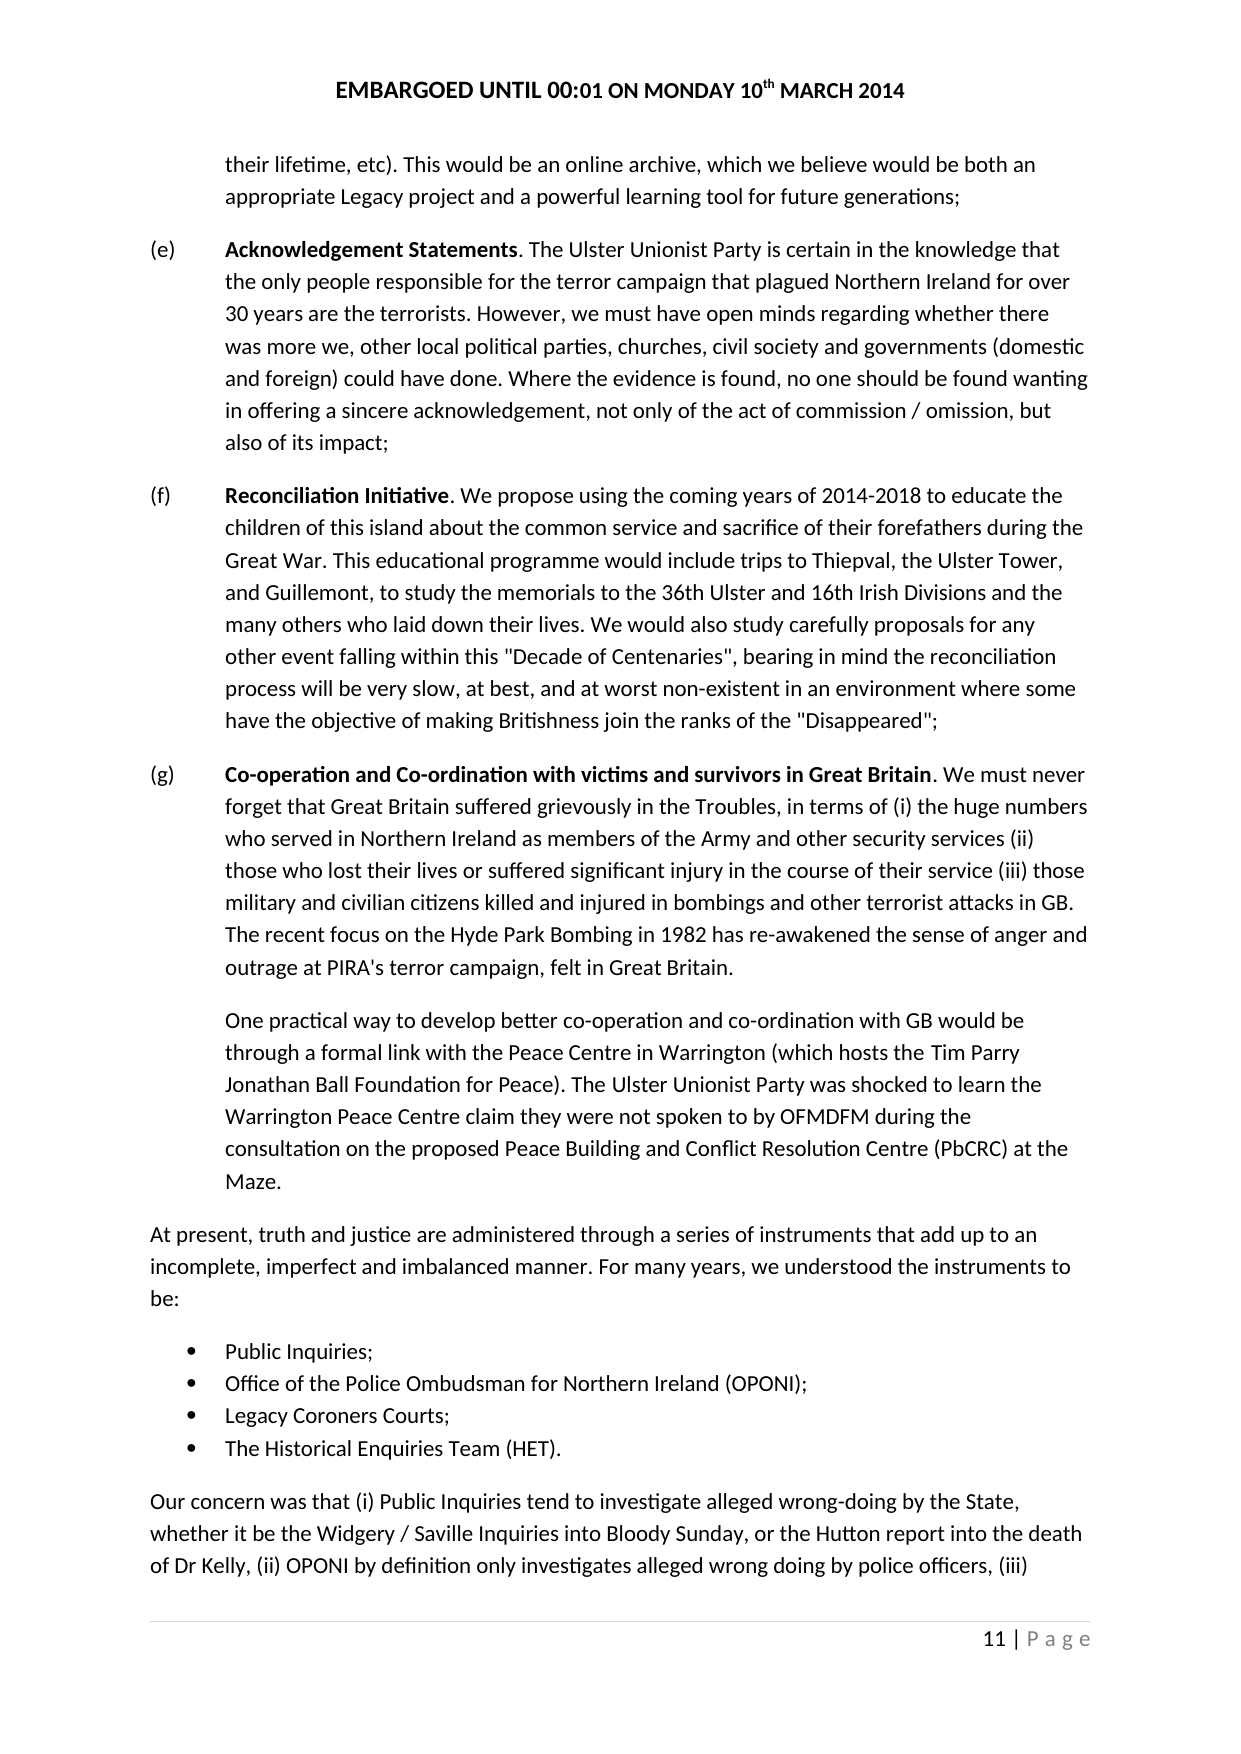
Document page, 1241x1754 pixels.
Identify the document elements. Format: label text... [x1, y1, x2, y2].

list Office of the Police Ombudsman for Northern Ireland (OPONI); [187, 1369, 1090, 1397]
text (e) Acknowledgement Statements. The Ulster Unionist Party is certain in the knowledge that the only people responsible for the terror campaign that plagued Northern Ireland for over 30 years are the terrorists. However, we must have open minds regarding whether there was more we, other local political parties, churches, civil society and governments (domestic and foreign) could have done. Where the evidence is found, no one should be found wanting in offering a sincere acknowledgement, not only of the act of commission / omission, but also of its impact; [150, 235, 1090, 456]
text One practical way to develop better co-operation and co-ordination with GB would be through a formal link with the Peace Centre in Warrington (which hosts the Tim Parry Jonathan Ball Foundation for Peace). The Ulster Unionist Party was shocked to learn the Warrington Peace Centre claim they were not spoken to by OFMDFM during the consultation on the proposed Peace Building and Conflict Resolution Centre (PbCRC) at the Maze. [225, 1006, 1090, 1195]
text (f) Reconciliation Initiative. We propose using the coming years of 2014-2018 to educate the children of this island about the common service and sacrifice of their forefathers during the Great War. This educational programme would include trips to Thiepval, the Ulster Tower, and Guillemont, to study the memorials to the 36th Ulster and 16th Irish Divisions and the many others who laid down their lives. We would also study carefully proposals for any other event falling within this "Decade of Centenaries", bearing in mind the reconciliation process will be very slow, at best, and at worst non-existent in an environment where some have the objective of making Britishness join the ranks of the "Disappeared"; [150, 481, 1090, 735]
text (g) Co-operation and Co-ordination with victims and survivors in Great Britain. We must never forget that Great Britain suffered grievously in the Troubles, in terms of (i) the huge numbers who served in Northern Ireland as members of the Army and other security services (ii) those who lost their lives or suffered significant injury in the course of their service (iii) those military and civilian citizens killed and injured in bombings and other terrorist attacks in GB. The recent focus on the Hyde Park Bombing in 1982 has re-awakened the sense of anger and outrage at PIRA's terror campaign, felt in Great Britain. [150, 760, 1090, 981]
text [150, 1487, 1090, 1579]
text At present, truth and justice are administered through a series of instruments that add up to an incomplete, imperfect and imbalanced manner. For many years, we understood the instruments to be: [150, 1220, 1090, 1312]
list Legacy Coroners Courts; [187, 1402, 1090, 1429]
list Public Inquiries; [187, 1337, 1090, 1365]
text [150, 150, 1090, 210]
list The Historical Enquiries Team (HET). [187, 1434, 1090, 1462]
